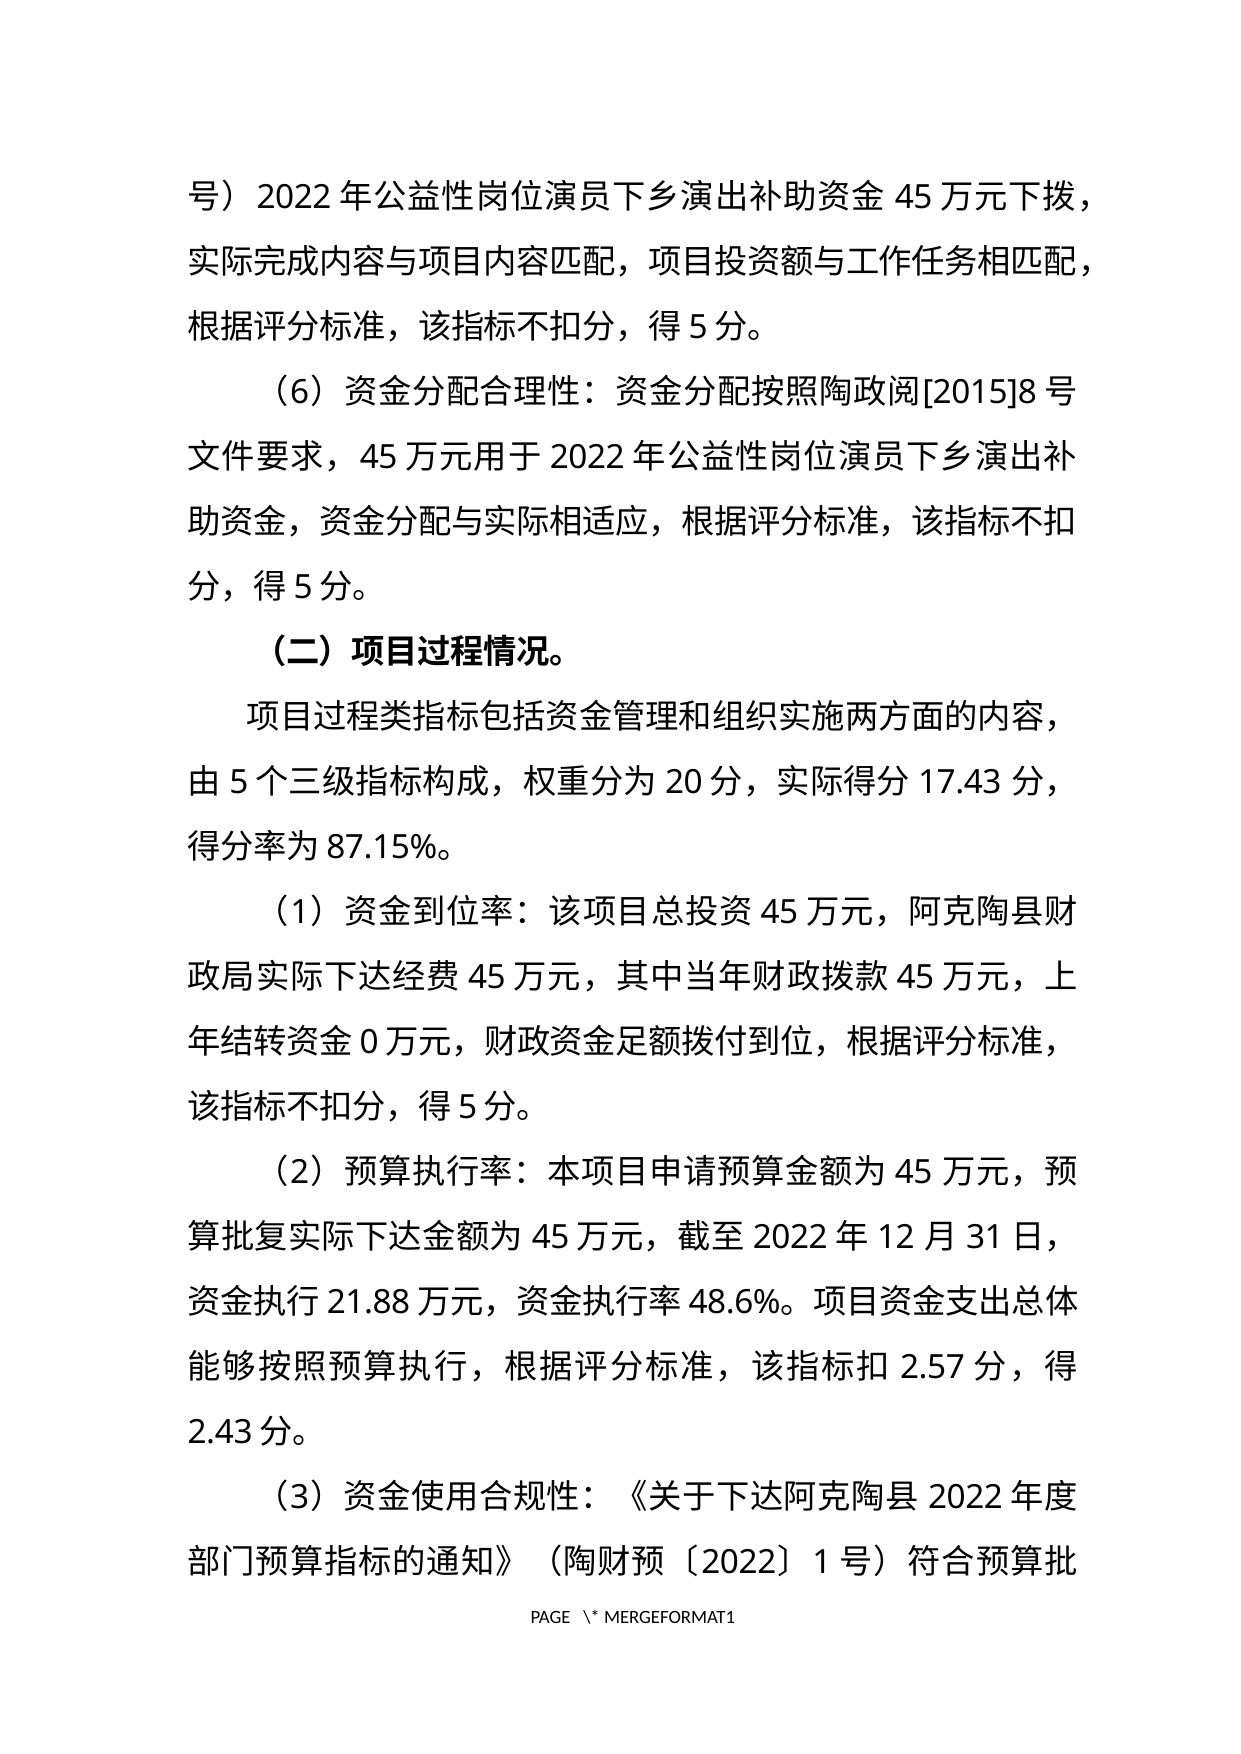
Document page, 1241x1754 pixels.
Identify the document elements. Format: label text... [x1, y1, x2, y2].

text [187, 162, 1078, 617]
text （二）项目过程情况。 [187, 617, 1078, 682]
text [187, 682, 1078, 1592]
